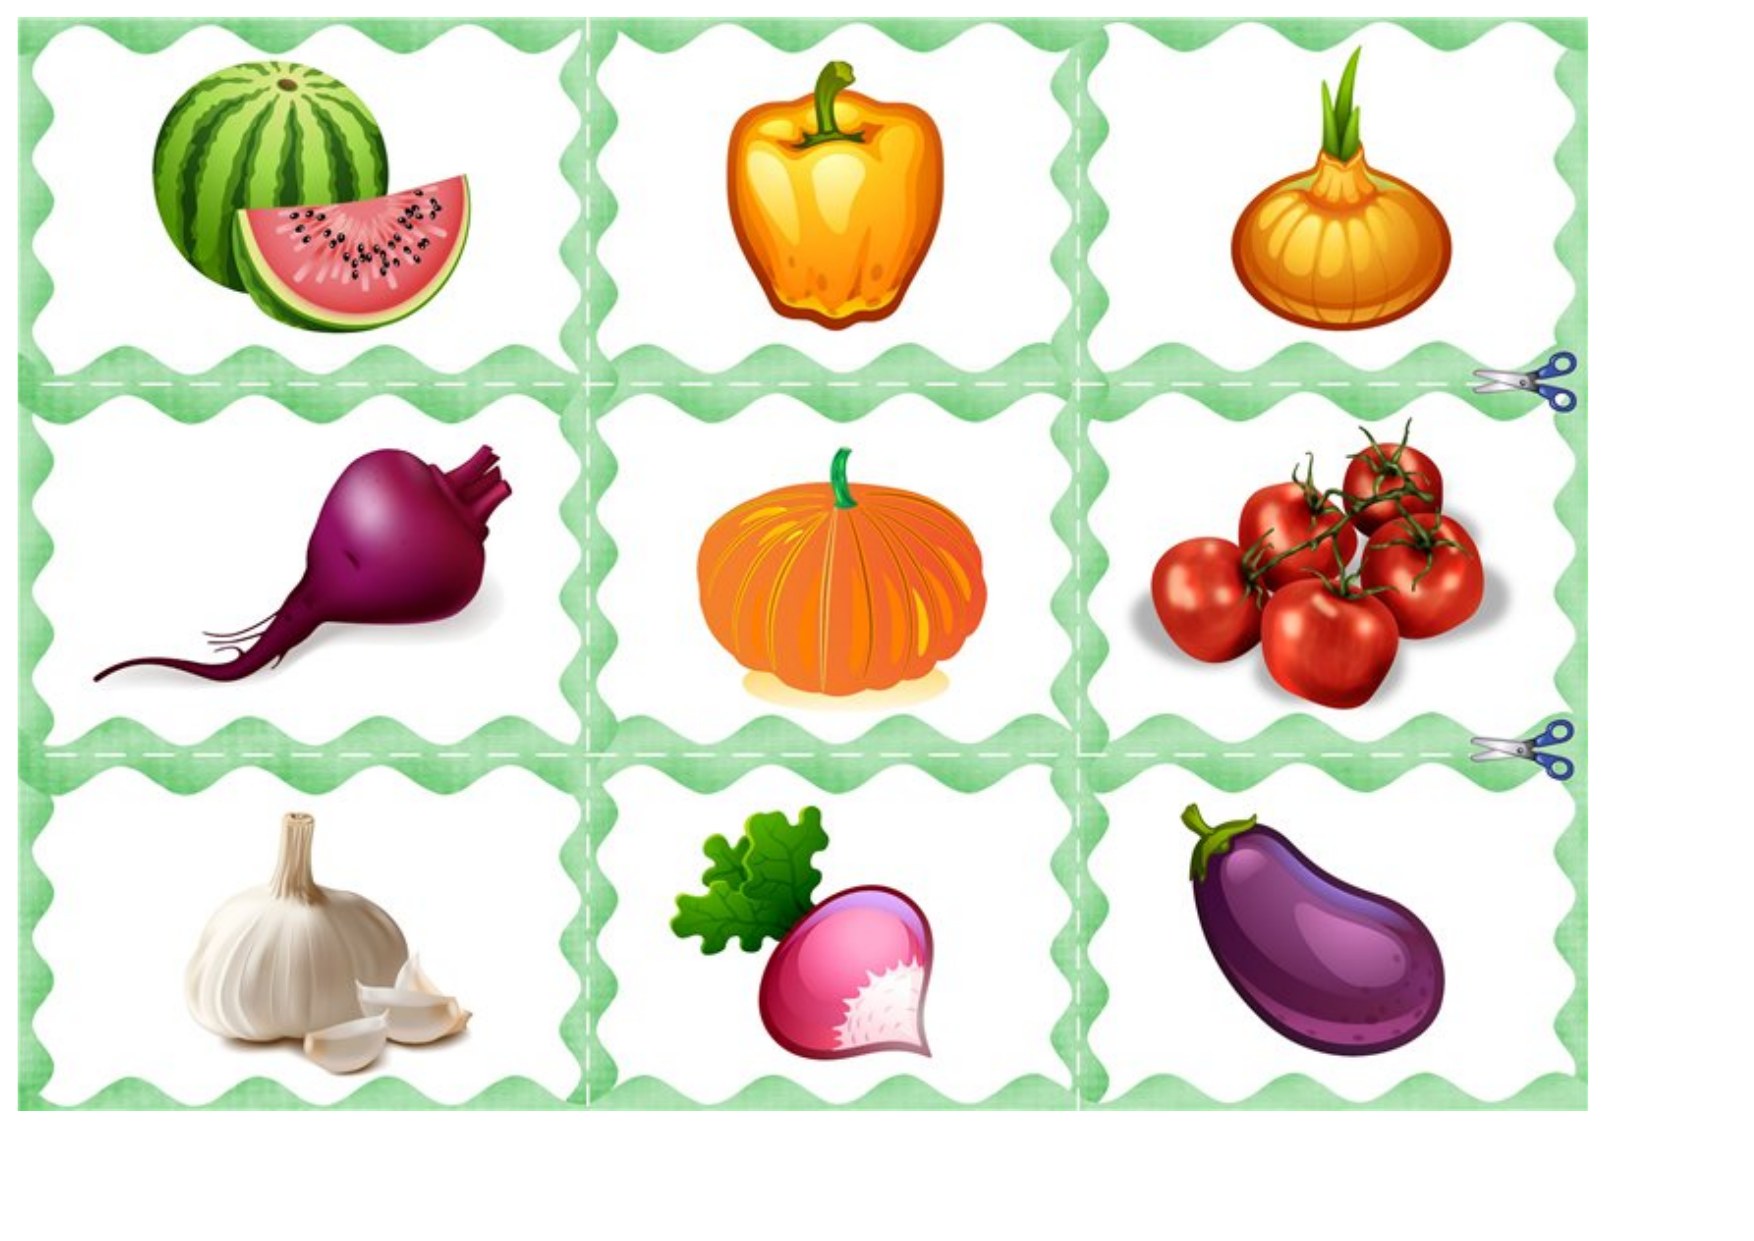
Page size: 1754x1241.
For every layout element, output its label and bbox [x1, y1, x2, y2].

picture [17, 17, 1589, 1111]
